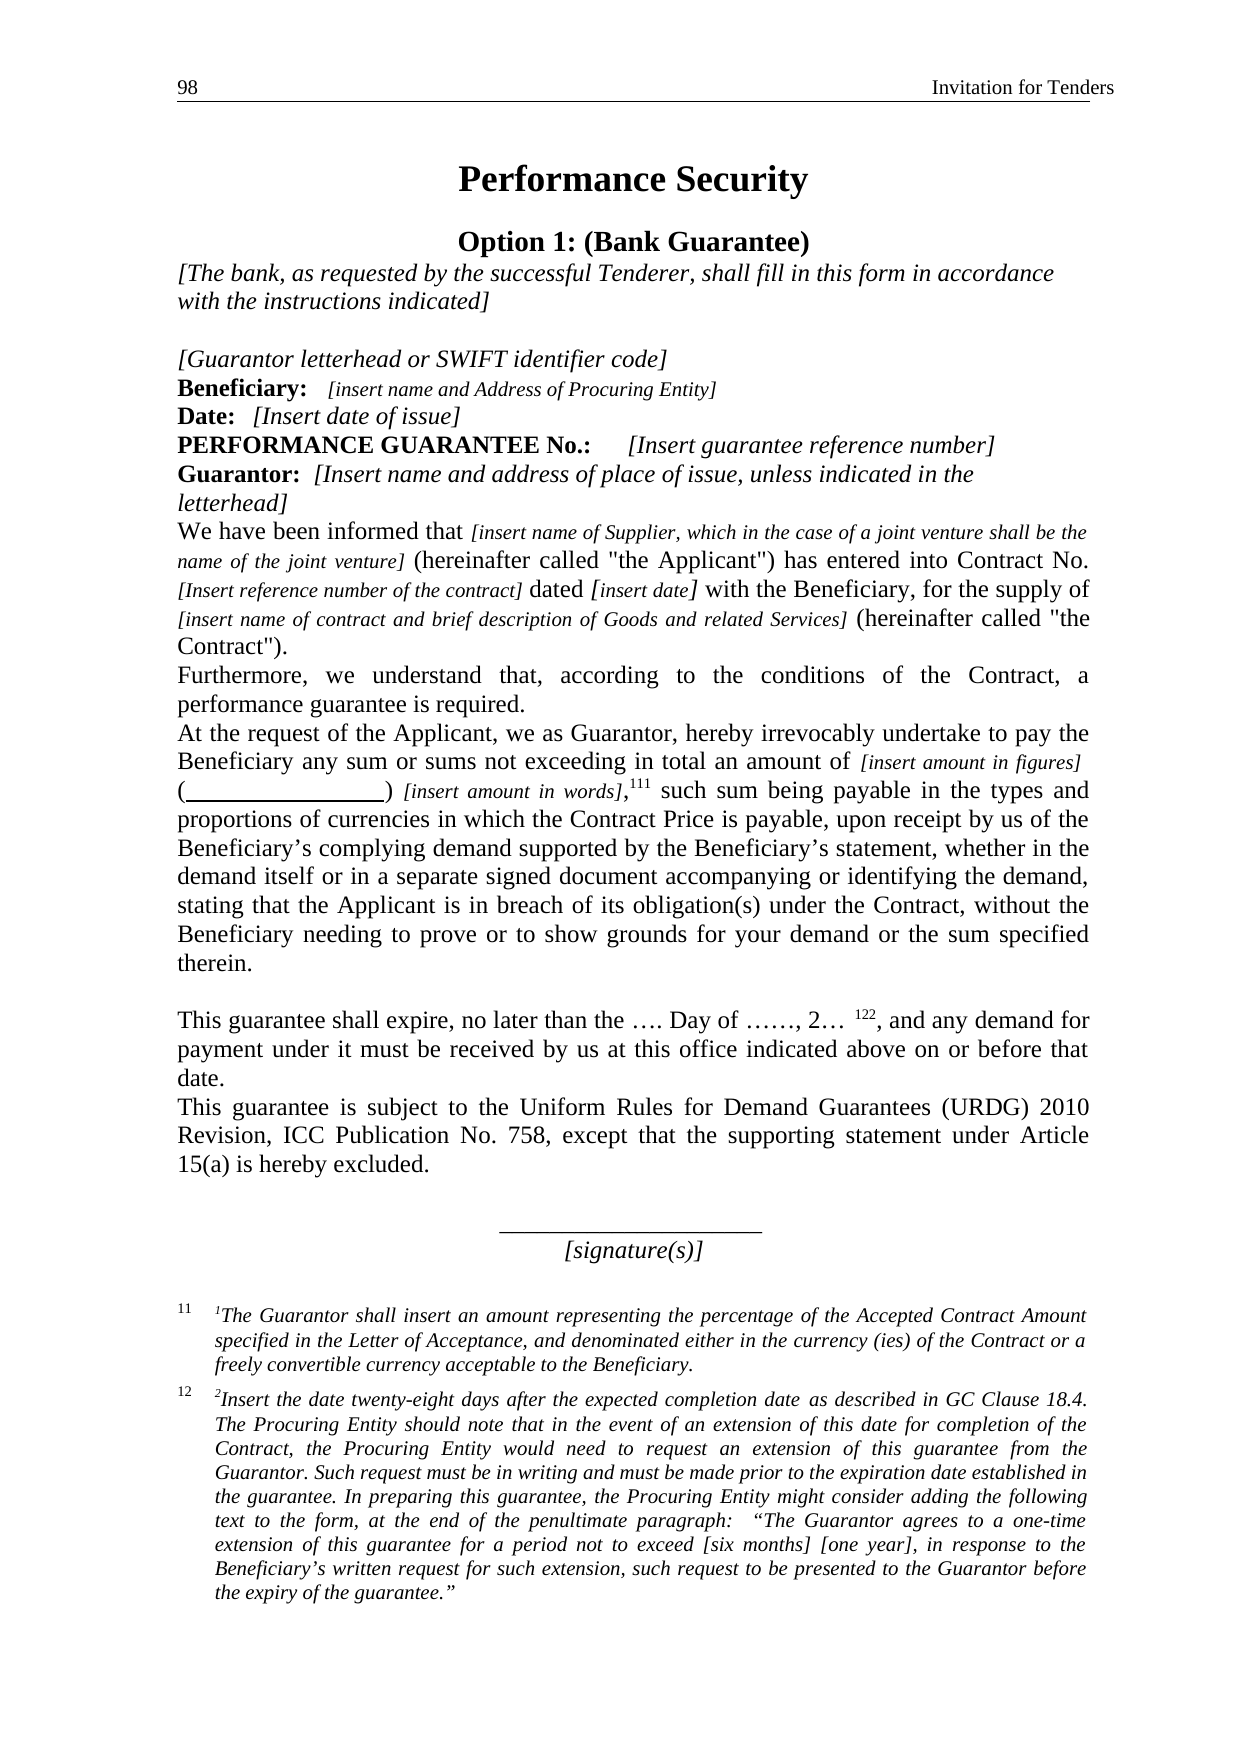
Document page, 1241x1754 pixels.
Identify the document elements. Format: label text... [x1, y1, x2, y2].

text [Guarantor letterhead or SWIFT identifier code] [177, 344, 1090, 373]
text [The bank, as requested by the successful Tenderer, shall fill in this form in accordance with the instructions indicated] [177, 258, 1090, 315]
text Beneficiary: [insert name and Address of Procuring Entity] [177, 373, 1090, 401]
text This guarantee is subject to the Uniform Rules for Demand Guarantees (URDG) 2010 Revision, ICC Publication No. 758, except that the supporting statement under Article 15(a) is hereby excluded. [177, 1092, 1090, 1178]
text Date: [Insert date of issue] [177, 401, 1090, 430]
text This guarantee shall expire, no later than the …. Day of ……, 2… 2, and any demand for payment under it must be received by us at this office indicated above on or before that date. [177, 1006, 1090, 1092]
text At the request of the Applicant, we as Guarantor, hereby irrevocably undertake to pay the Beneficiary any sum or sums not exceeding in total an amount of [insert amount in figures] ( ) [insert amount in words],1 such sum being payable in the types and proportions of currencies in which the Contract Price is payable, upon receipt by us of the Beneficiary’s complying demand supported by the Beneficiary’s statement, whether in the demand itself or in a separate signed document accompanying or identifying the demand, stating that the Applicant is in breach of its obligation(s) under the Contract, without the Beneficiary needing to prove or to show grounds for your demand or the sum specified therein. [177, 718, 1090, 976]
text Option 1: (Bank Guarantee) [177, 224, 1090, 258]
text PERFORMANCE GUARANTEE No.: [Insert guarantee reference number] [177, 430, 1090, 459]
text Performance Security [177, 156, 1090, 199]
text Guarantor: [Insert name and address of place of issue, unless indicated in the letterhead] [177, 459, 1090, 516]
text We have been informed that [insert name of Supplier, which in the case of a joint venture shall be the name of the joint venture] (hereinafter called "the Applicant") has entered into Contract No. [Insert reference number of the contract] dated [insert date] with the Beneficiary, for the supply of [insert name of contract and brief description of Goods and related Services] (hereinafter called "the Contract"). [177, 516, 1090, 660]
text Furthermore, we understand that, according to the conditions of the Contract, a performance guarantee is required. [177, 660, 1090, 718]
text _____________________ [signature(s)] [177, 1207, 1090, 1264]
